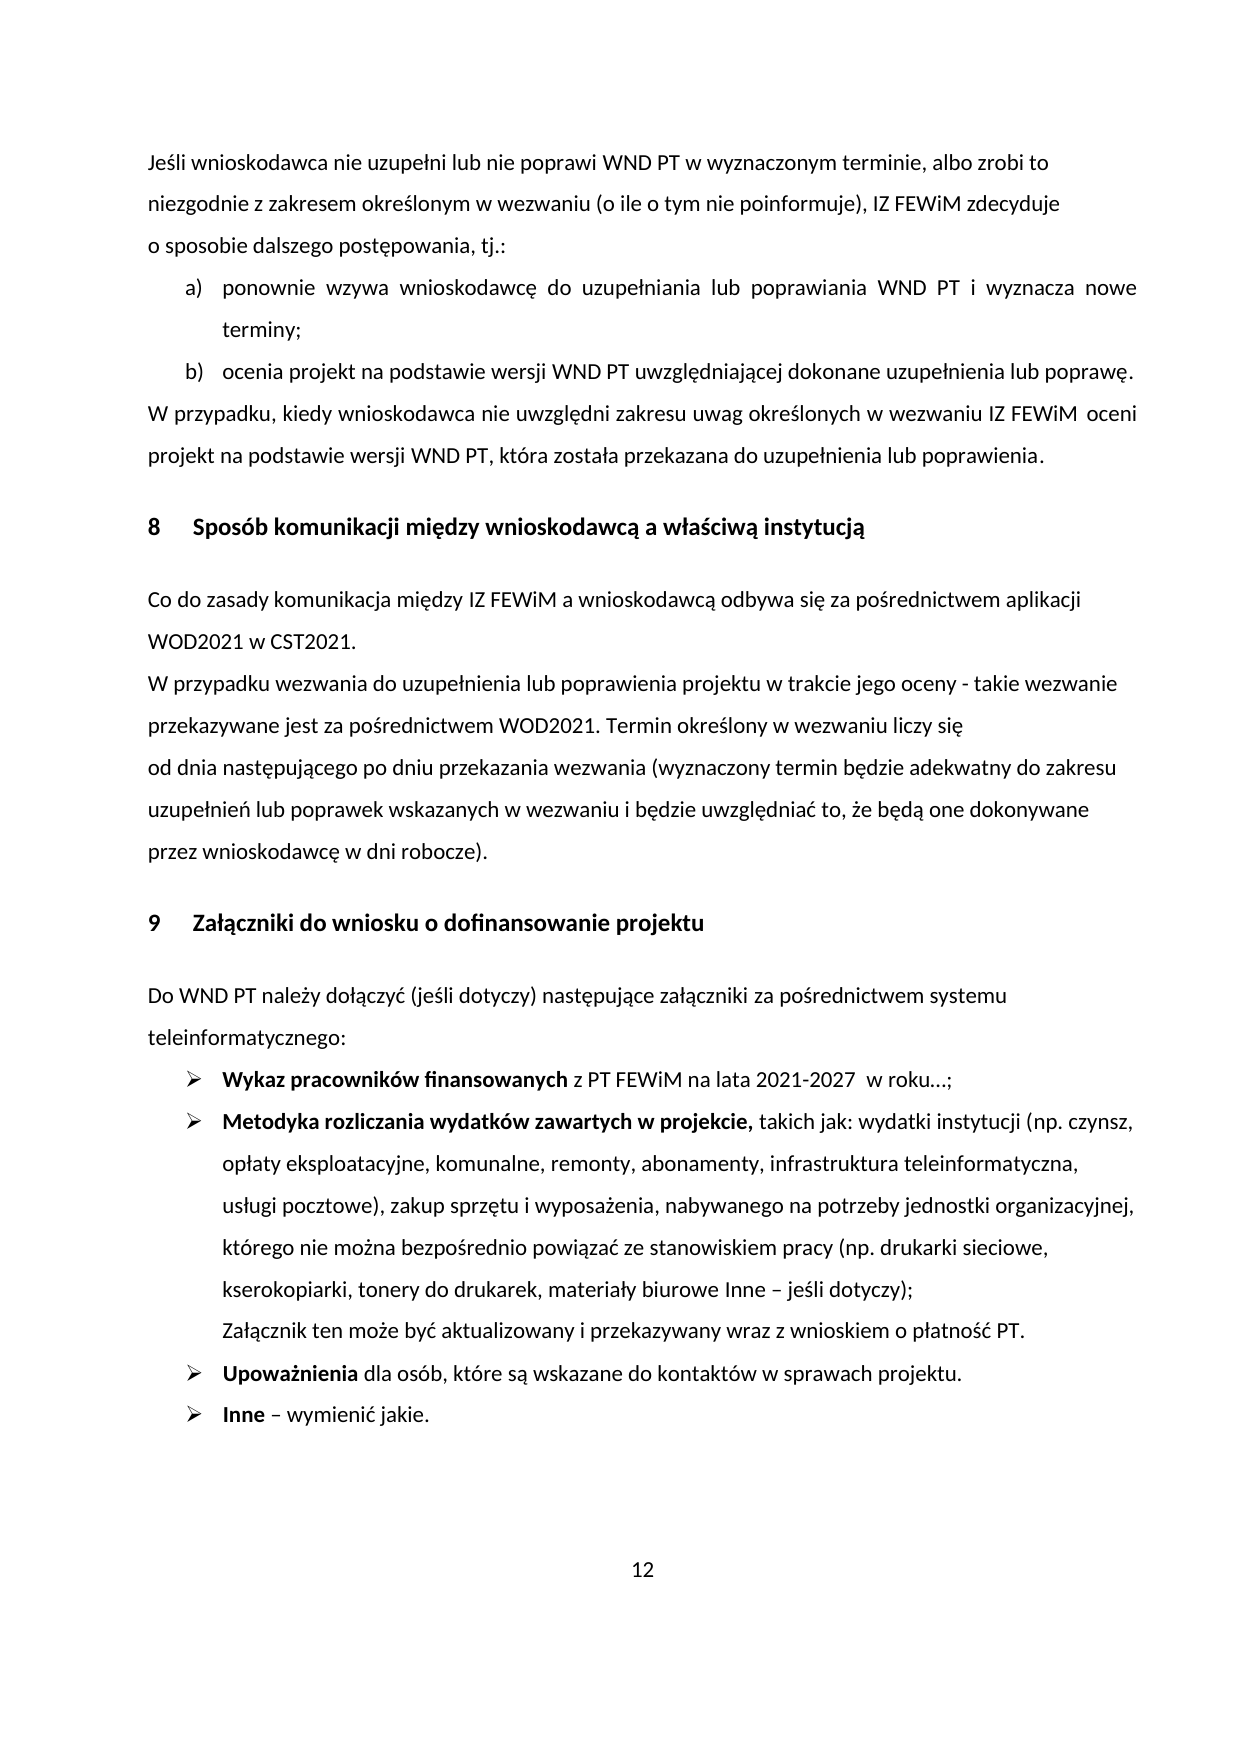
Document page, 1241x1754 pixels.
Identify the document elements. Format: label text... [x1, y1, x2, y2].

text Do WND PT należy dołączyć (jeśli dotyczy) następujące załączniki za pośrednictwem systemu teleinformatycznego: [148, 981, 1137, 1051]
list W przypadku, kiedy wnioskodawca nie uwzględni zakresu uwag określonych w wezwaniu IZ FEWiM oceni projekt na podstawie wersji WND PT, która została przekazana do uzupełnienia lub poprawienia. [148, 399, 1137, 469]
list ponownie wzywa wnioskodawcę do uzupełniania lub poprawiania WND PT i wyznacza nowe terminy; [185, 273, 1137, 343]
list ocenia projekt na podstawie wersji WND PT uwzględniającej dokonane uzupełnienia lub poprawę. [185, 357, 1137, 386]
list Inne – wymienić jakie. [185, 1401, 1137, 1429]
text Załącznik ten może być aktualizowany i przekazywany wraz z wnioskiem o płatność PT. [222, 1317, 1137, 1345]
list Upoważnienia dla osób, które są wskazane do kontaktów w sprawach projektu. [185, 1359, 1137, 1387]
list Metodyka rozliczania wydatków zawartych w projekcie, takich jak: wydatki instytucji (np. czynsz, opłaty eksploatacyjne, komunalne, remonty, abonamenty, infrastruktura teleinformatyczna, usługi pocztowe), zakup sprzętu i wyposażenia, nabywanego na potrzeby jednostki organizacyjnej, którego nie można bezpośrednio powiązać ze stanowiskiem pracy (np. drukarki sieciowe, kserokopiarki, tonery do drukarek, materiały biurowe Inne – jeśli dotyczy); [185, 1107, 1137, 1303]
text Co do zasady komunikacja między IZ FEWiM a wnioskodawcą odbywa się za pośrednictwem aplikacji WOD2021 w CST2021. W przypadku wezwania do uzupełnienia lub poprawienia projektu w trakcie jego oceny - takie wezwanie przekazywane jest za pośrednictwem WOD2021. Termin określony w wezwaniu liczy się od dnia następującego po dniu przekazania wezwania (wyznaczony termin będzie adekwatny do zakresu uzupełnień lub poprawek wskazanych w wezwaniu i będzie uwzględniać to, że będą one dokonywane przez wnioskodawcę w dni robocze). [148, 585, 1137, 865]
list Wykaz pracowników finansowanych z PT FEWiM na lata 2021-2027 w roku…; [185, 1065, 1137, 1093]
subtitle Sposób komunikacji między wnioskodawcą a właściwą instytucją [148, 511, 1137, 542]
subtitle Załączniki do wniosku o dofinansowanie projektu [148, 907, 1137, 938]
text Jeśli wnioskodawca nie uzupełni lub nie poprawi WND PT w wyznaczonym terminie, albo zrobi to niezgodnie z zakresem określonym w wezwaniu (o ile o tym nie poinformuje), IZ FEWiM zdecyduje o sposobie dalszego postępowania, tj.: [148, 148, 1137, 259]
